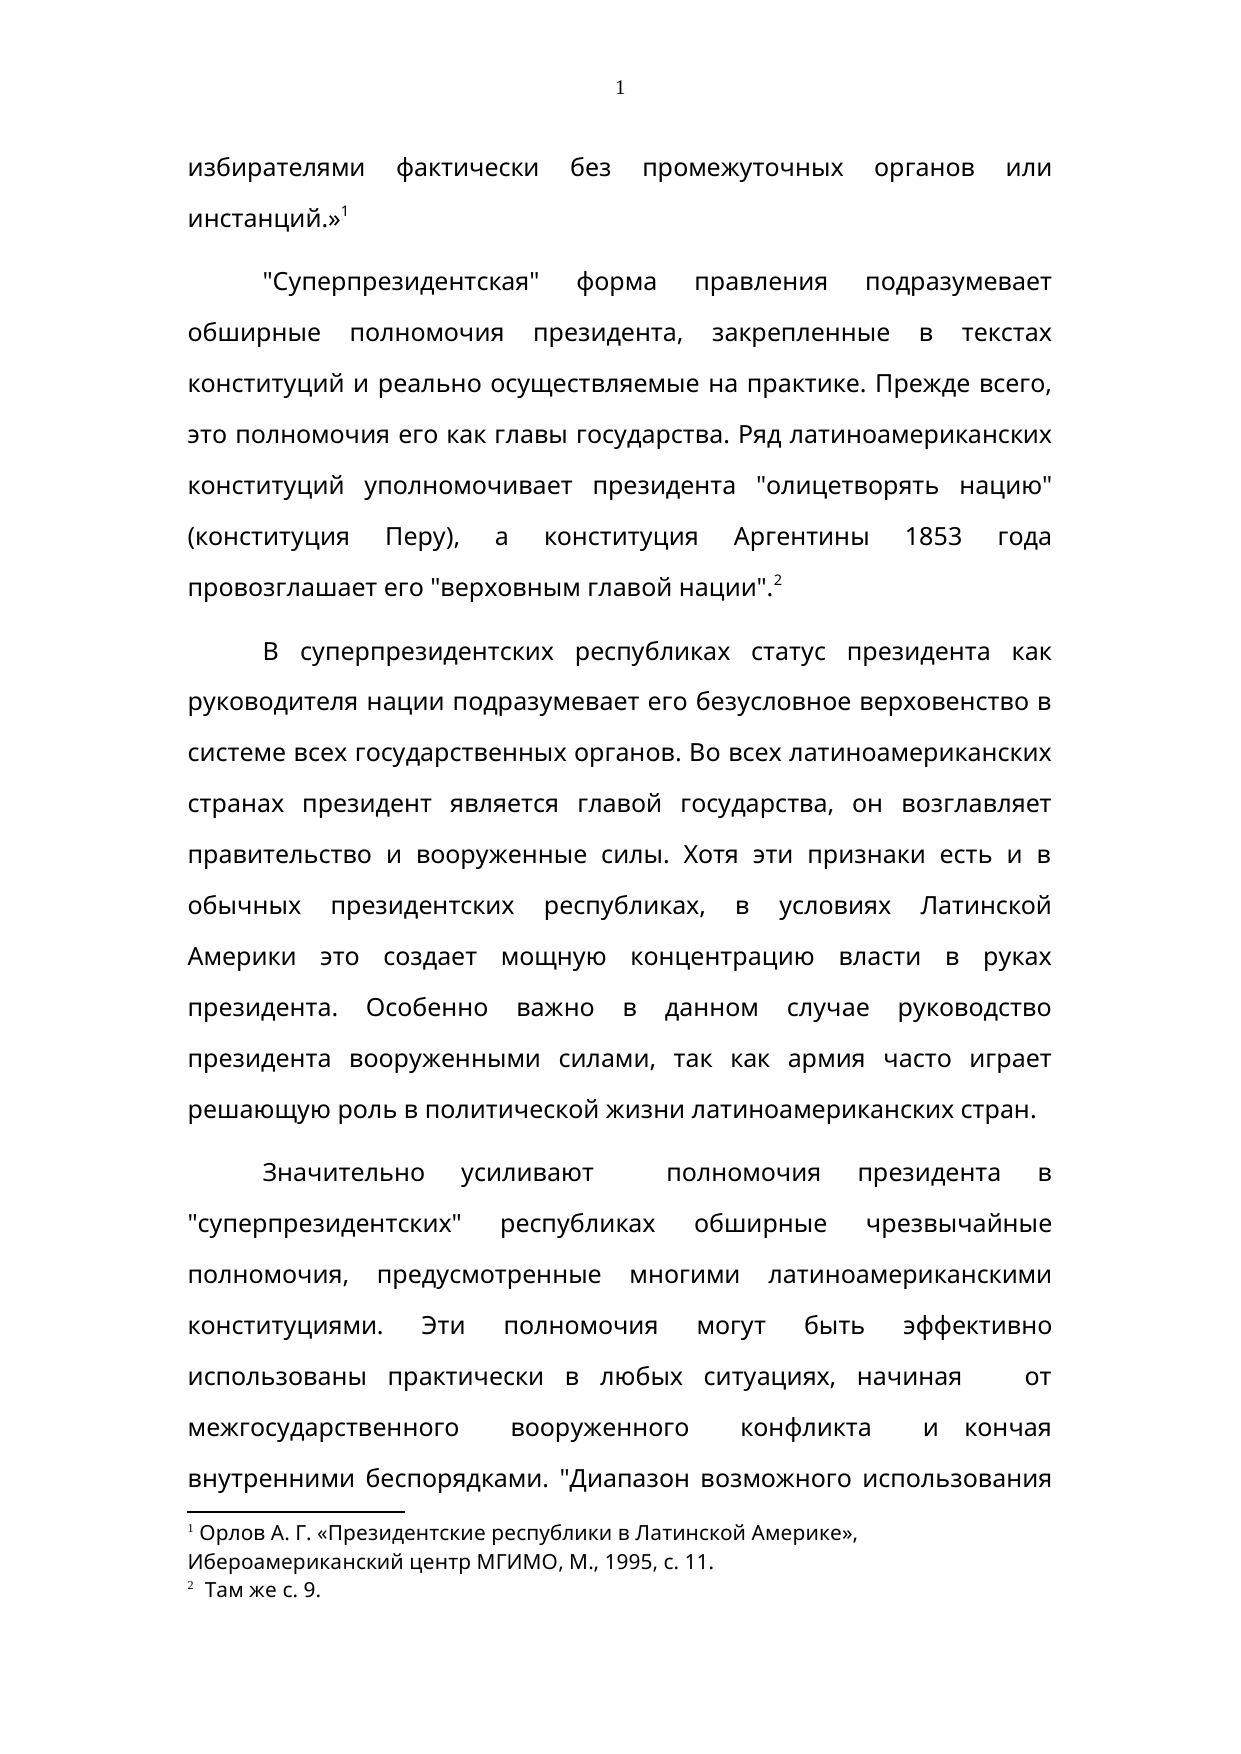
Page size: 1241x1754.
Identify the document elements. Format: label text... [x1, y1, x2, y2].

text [187, 1155, 1053, 1495]
text "Суперпрезидентская" форма правления подразумевает обширные полномочия президента, закрепленные в текстах конституций и реально осуществляемые на практике. Прежде всего, это полномочия его как главы государства. Ряд латиноамериканских конституций уполномочивает президента "олицетворять нацию" (конституция Перу), а конституция Аргентины 1853 года провозглашает его "верховным главой нации". [187, 264, 1053, 604]
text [187, 150, 1053, 235]
text В суперпрезидентских республиках статус президента как руководителя нации подразумевает его безусловное верховенство в системе всех государственных органов. Во всех латиноамериканских странах президент является главой государства, он возглавляет правительство и вооруженные силы. Хотя эти признаки есть и в обычных президентских республиках, в условиях Латинской Америки это создает мощную концентрацию власти в руках президента. Особенно важно в данном случае руководство президента вооруженными силами, так как армия часто играет решающую роль в политической жизни латиноамериканских стран. [187, 633, 1053, 1126]
